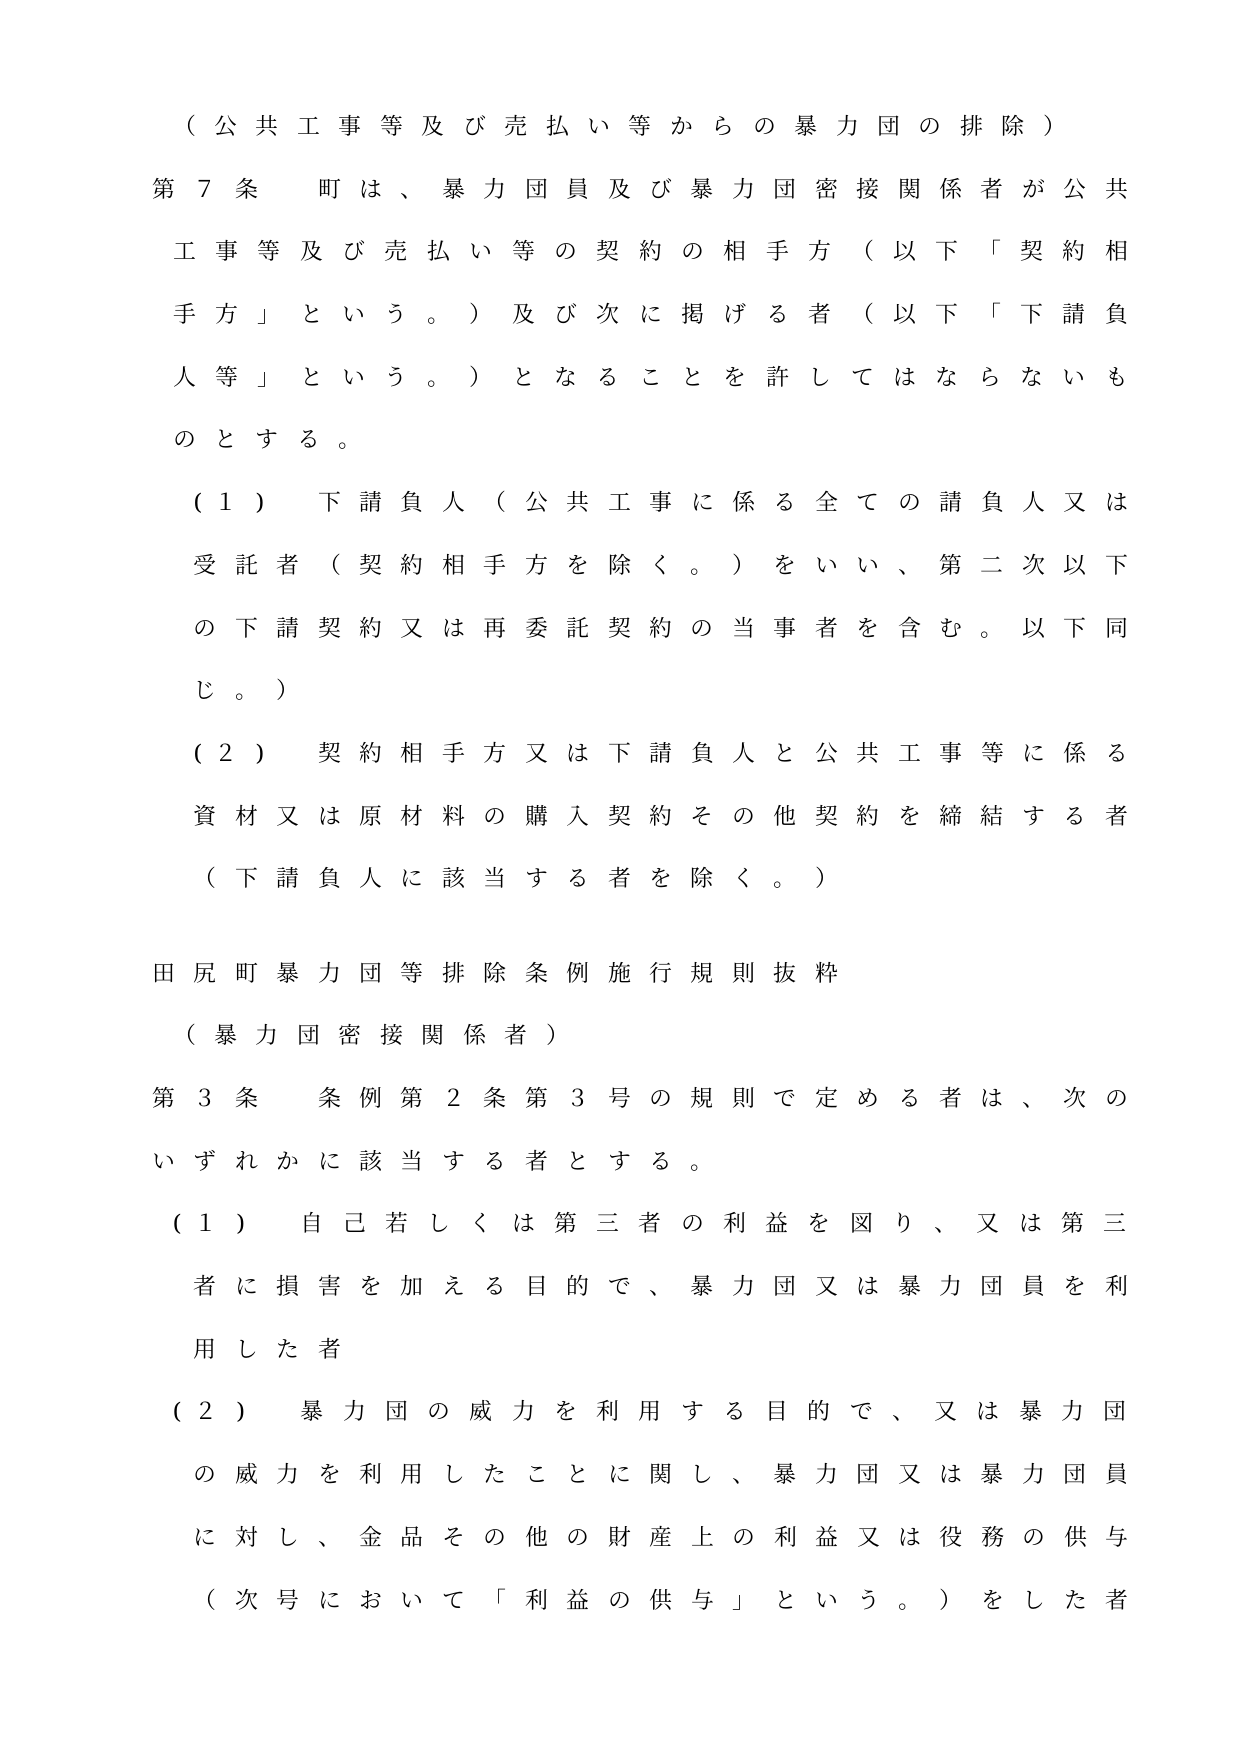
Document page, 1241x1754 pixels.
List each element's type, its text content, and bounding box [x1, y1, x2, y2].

text （公共工事等及び売払い等からの暴力団の排除） [173, 93, 1147, 156]
text (１) 下請負人（公共工事に係る全ての請負人又は受託者（契約相手方を除く。）をいい、第二次以下の下請契約又は再委託契約の当事者を含む。以下同じ。） [152, 469, 1147, 720]
text (２) 暴力団の威力を利用する目的で、又は暴力団の威力を利用したことに関し、暴力団又は暴力団員に対し、金品その他の財産上の利益又は役務の供与（次号において「利益の供与」という。）をした者 [173, 1379, 1147, 1629]
text (１) 自己若しくは第三者の利益を図り、又は第三者に損害を加える目的で、暴力団又は暴力団員を利用した者 [173, 1191, 1147, 1379]
text 第７条 町は、暴力団員及び暴力団密接関係者が公共工事等及び売払い等の契約の相手方（以下「契約相手方」という。）及び次に掲げる者（以下「下請負人等」という。）となることを許してはならないものとする。 [152, 156, 1147, 469]
text 田尻町暴力団等排除条例施行規則抜粋 [152, 940, 1147, 1002]
text (２) 契約相手方又は下請負人と公共工事等に係る資材又は原材料の購入契約その他契約を締結する者（下請負人に該当する者を除く。） [152, 720, 1147, 908]
text 第３条 条例第２条第３号の規則で定める者は、次のいずれかに該当する者とする。 [152, 1065, 1147, 1191]
text （暴力団密接関係者） [152, 1002, 1147, 1065]
